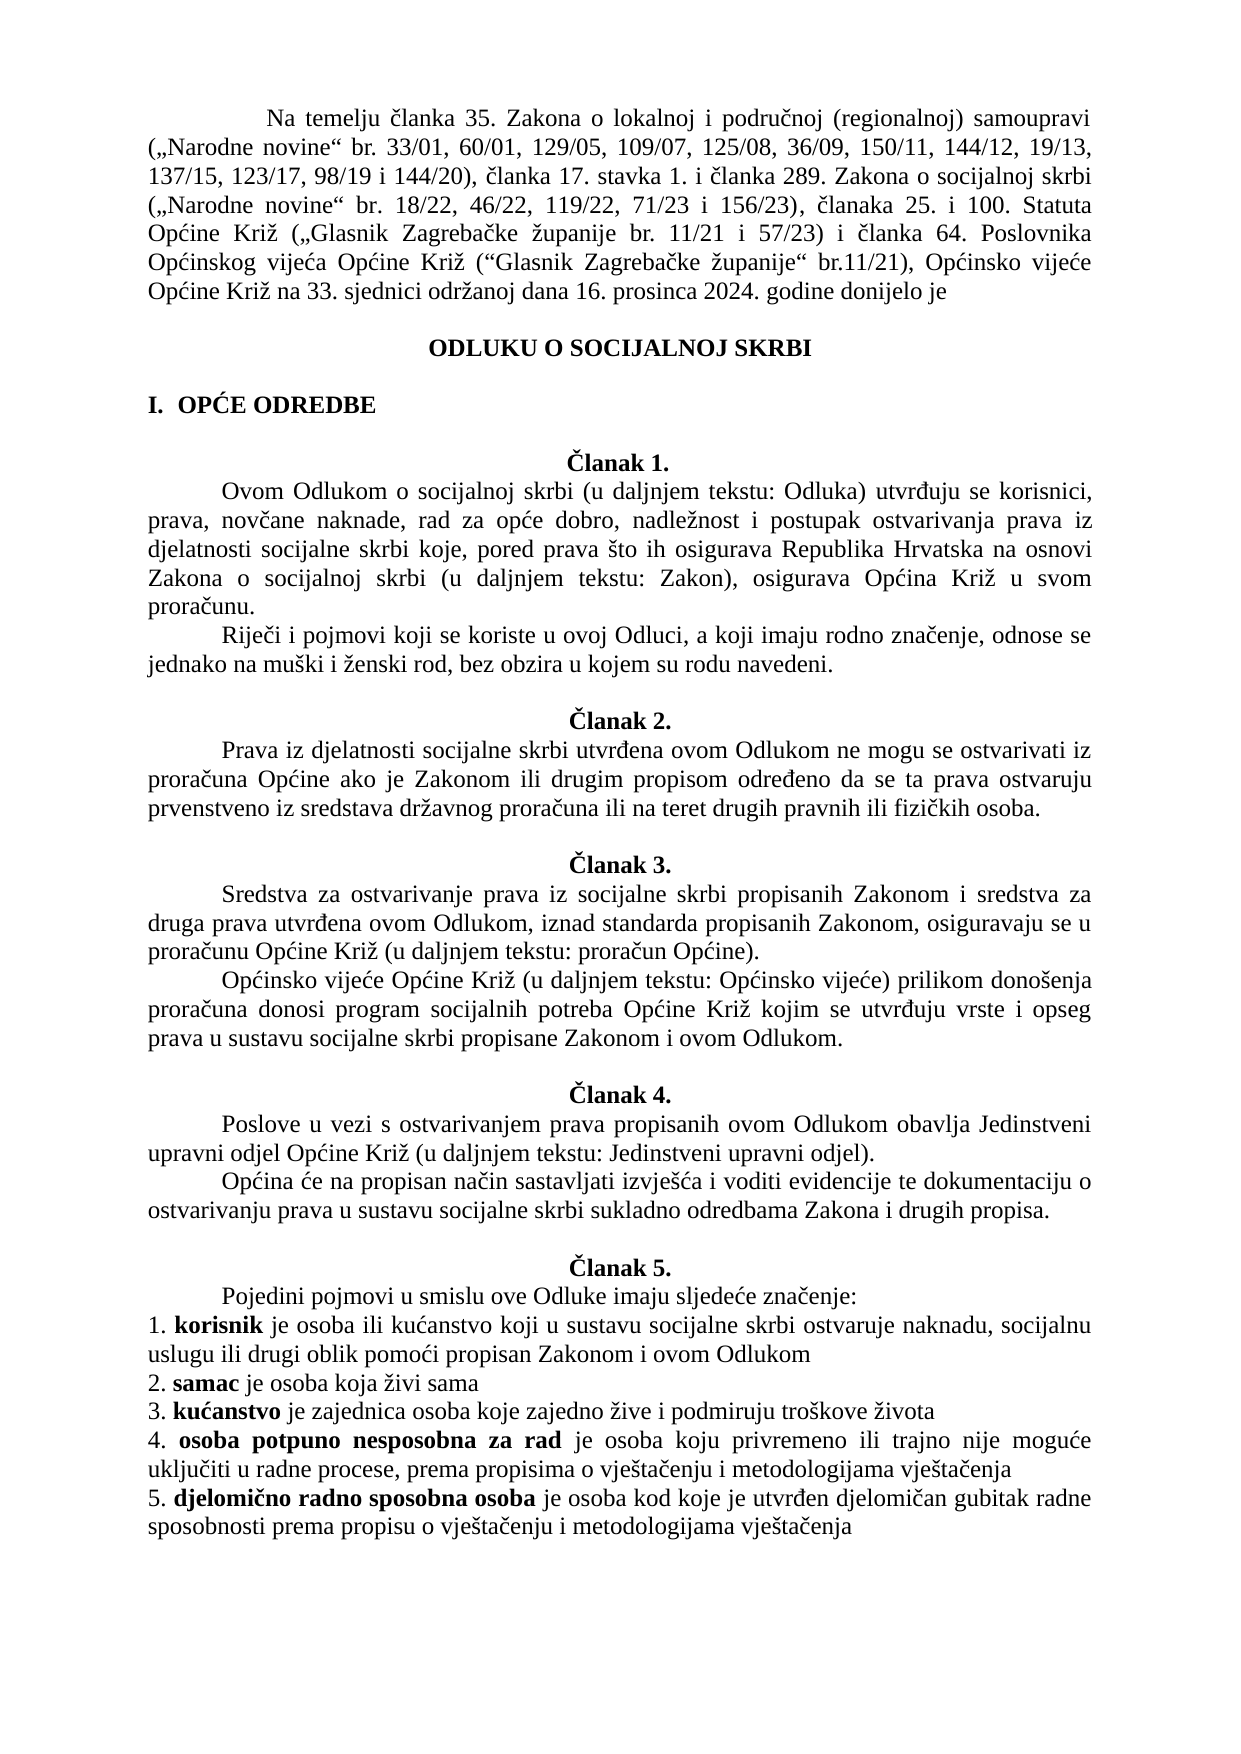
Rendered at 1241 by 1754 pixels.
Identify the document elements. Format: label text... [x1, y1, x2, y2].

text Općinsko vijeće Općine Križ (u daljnjem tekstu: Općinsko vijeće) prilikom donošenja proračuna donosi program socijalnih potreba Općine Križ kojim se utvrđuju vrste i opseg prava u sustavu socijalne skrbi propisane Zakonom i ovom Odlukom. [148, 965, 1093, 1051]
text Općina će na propisan način sastavljati izvješća i voditi evidencije te dokumentaciju o ostvarivanju prava u sustavu socijalne skrbi sukladno odredbama Zakona i drugih propisa. [148, 1166, 1093, 1224]
list Članak 1. [260, 448, 1093, 476]
text Članak 2. [148, 706, 1093, 735]
text Riječi i pojmovi koji se koriste u ovoj Odluci, a koji imaju rodno značenje, odnose se jednako na muški i ženski rod, bez obzira u kojem su rodu navedeni. [148, 620, 1093, 678]
text Članak 5. [148, 1253, 1093, 1281]
text Na temelju članka 35. Zakona o lokalnoj i područnoj (regionalnoj) samoupravi („Narodne novine“ br. 33/01, 60/01, 129/05, 109/07, 125/08, 36/09, 150/11, 144/12, 19/13, 137/15, 123/17, 98/19 i 144/20), članka 17. stavka 1. i članka 289. Zakona o socijalnoj skrbi („Narodne novine“ br. 18/22, 46/22, 119/22, 71/23 i 156/23), članaka 25. i 100. Statuta Općine Križ („Glasnik Zagrebačke županije br. 11/21 i 57/23) i članka 64. Poslovnika Općinskog vijeća Općine Križ (“Glasnik Zagrebačke županije“ br.11/21), Općinsko vijeće Općine Križ na 33. sjednici održanoj dana 16. prosinca 2024. godine donijelo je [148, 103, 1093, 305]
text 5. djelomično radno sposobna osoba je osoba kod koje je utvrđen djelomičan gubitak radne sposobnosti prema propisu o vještačenju i metodologijama vještačenja [148, 1483, 1093, 1540]
text Poslove u vezi s ostvarivanjem prava propisanih ovom Odlukom obavlja Jedinstveni upravni odjel Općine Križ (u daljnjem tekstu: Jedinstveni upravni odjel). [148, 1109, 1093, 1166]
text 3. kućanstvo je zajednica osoba koje zajedno žive i podmiruju troškove života [148, 1396, 1093, 1425]
text Članak 4. [148, 1080, 1093, 1109]
text ODLUKU O SOCIJALNOJ SKRBI [148, 333, 1093, 361]
text Ovom Odlukom o socijalnoj skrbi (u daljnjem tekstu: Odluka) utvrđuju se korisnici, prava, novčane naknade, rad za opće dobro, nadležnost i postupak ostvarivanja prava iz djelatnosti socijalne skrbi koje, pored prava što ih osigurava Republika Hrvatska na osnovi Zakona o socijalnoj skrbi (u daljnjem tekstu: Zakon), osigurava Općina Križ u svom proračunu. [148, 476, 1093, 620]
text Sredstva za ostvarivanje prava iz socijalne skrbi propisanih Zakonom i sredstva za druga prava utvrđena ovom Odlukom, iznad standarda propisanih Zakonom, osiguravaju se u proračunu Općine Križ (u daljnjem tekstu: proračun Općine). [148, 879, 1093, 965]
text Članak 3. [148, 850, 1093, 879]
list OPĆE ODREDBE [148, 390, 1093, 419]
text 2. samac je osoba koja živi sama [148, 1368, 1093, 1396]
text 4. osoba potpuno nesposobna za rad je osoba koju privremeno ili trajno nije moguće uključiti u radne procese, prema propisima o vještačenju i metodologijama vještačenja [148, 1425, 1093, 1483]
text Prava iz djelatnosti socijalne skrbi utvrđena ovom Odlukom ne mogu se ostvarivati iz proračuna Općine ako je Zakonom ili drugim propisom određeno da se ta prava ostvaruju prvenstveno iz sredstava državnog proračuna ili na teret drugih pravnih ili fizičkih osoba. [148, 735, 1093, 821]
text Pojedini pojmovi u smislu ove Odluke imaju sljedeće značenje: [148, 1281, 1093, 1310]
text 1. korisnik je osoba ili kućanstvo koji u sustavu socijalne skrbi ostvaruje naknadu, socijalnu uslugu ili drugi oblik pomoći propisan Zakonom i ovom Odlukom [148, 1310, 1093, 1368]
